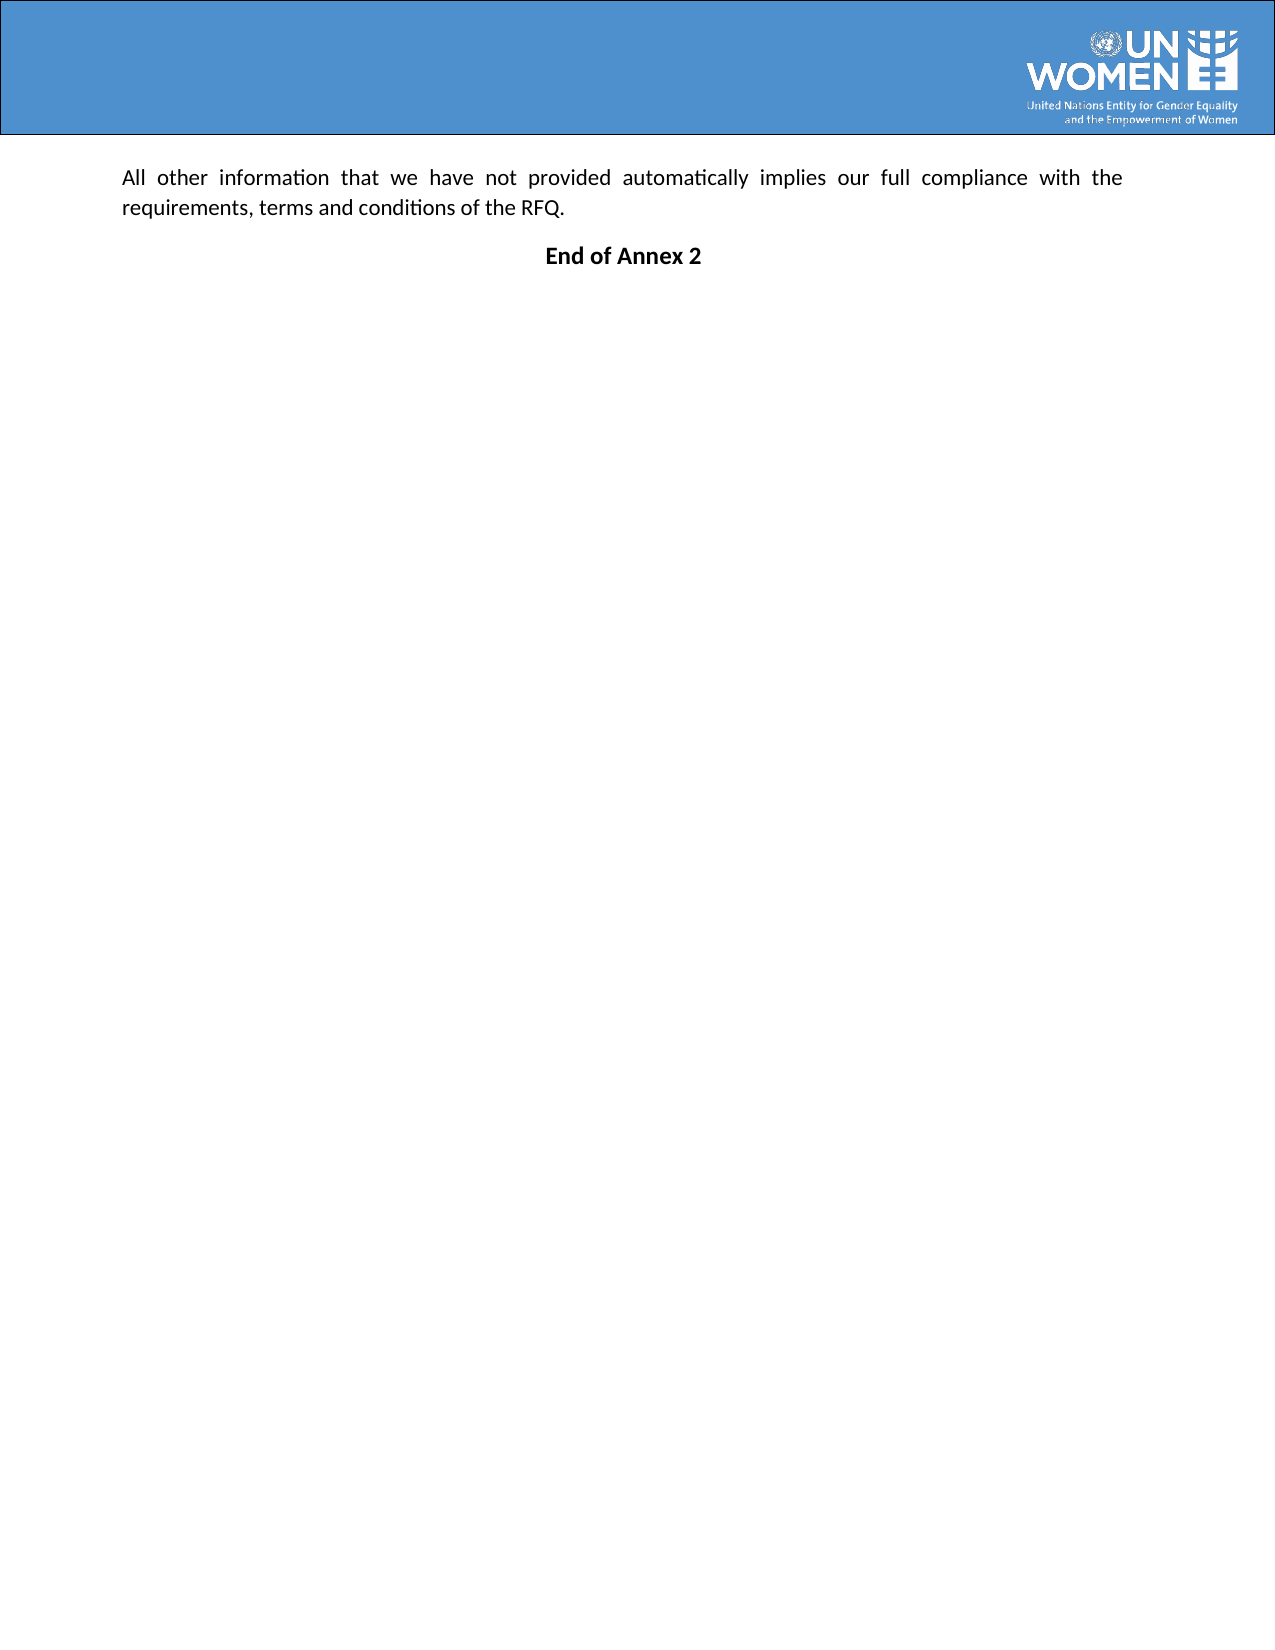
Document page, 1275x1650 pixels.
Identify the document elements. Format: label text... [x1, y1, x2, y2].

text End of Annex 2 [122, 240, 1125, 270]
picture [1020, 29, 1240, 134]
text All other information that we have not provided automatically implies our full compliance with the requirements, terms and conditions of the RFQ. [122, 163, 1125, 221]
